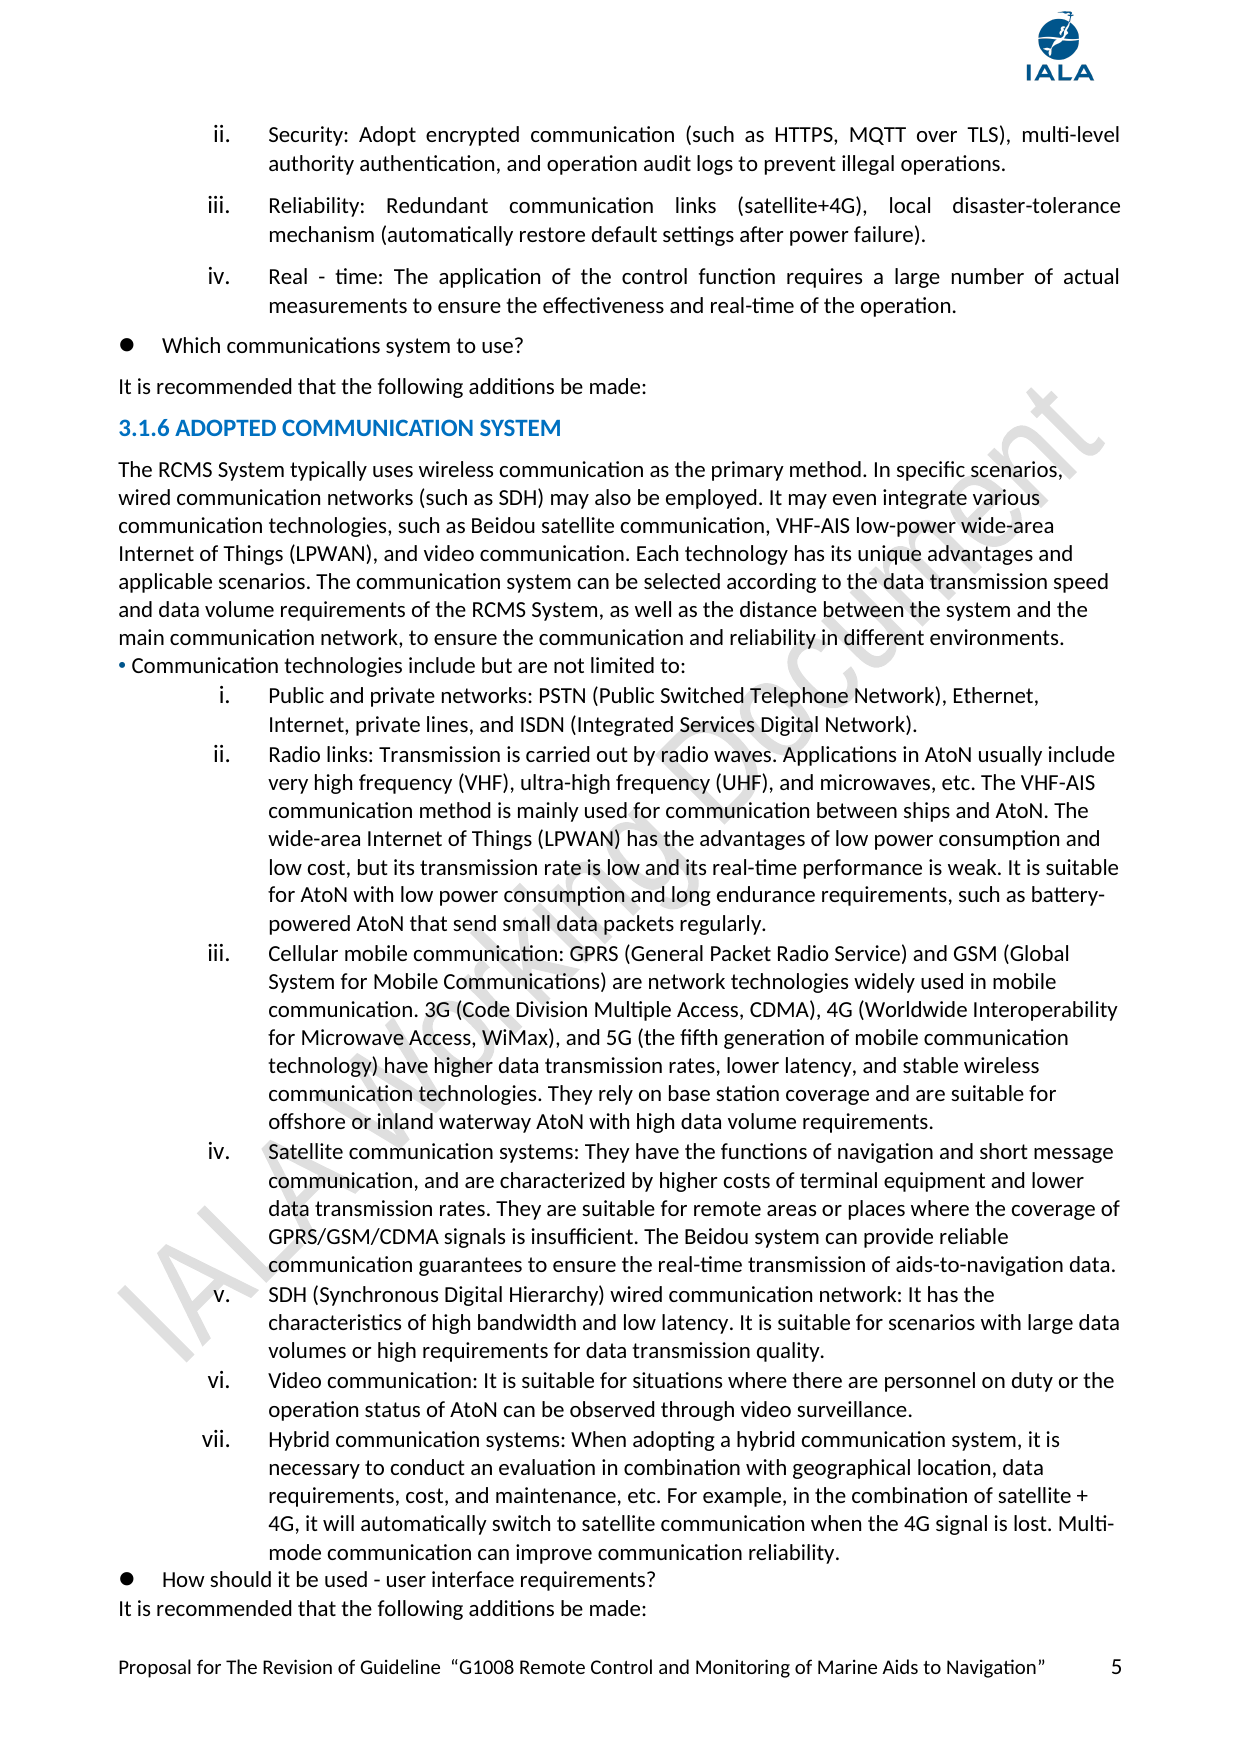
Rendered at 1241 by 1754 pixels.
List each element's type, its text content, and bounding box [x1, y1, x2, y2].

picture [1011, 3, 1106, 96]
text • Communication technologies include but are not limited to: [118, 651, 1122, 679]
list Public and private networks: PSTN (Public Switched Telephone Network), Ethernet, Internet, private lines, and ISDN (Integrated Services Digital Network). [231, 679, 1122, 738]
list Reliability: Redundant communication links (satellite+4G), local disaster-tolerance mechanism (automatically restore default settings after power failure). [231, 189, 1122, 248]
text The RCMS System typically uses wireless communication as the primary method. In specific scenarios, wired communication networks (such as SDH) may also be employed. It may even integrate various communication technologies, such as Beidou satellite communication, VHF-AIS low-power wide-area Internet of Things (LPWAN), and video communication. Each technology has its unique advantages and applicable scenarios. The communication system can be selected according to the data transmission speed and data volume requirements of the RCMS System, as well as the distance between the system and the main communication network, to ensure the communication and reliability in different environments. [118, 455, 1122, 651]
subtitle 3.1.6 Adopted communication system [118, 412, 1122, 443]
list How should it be used - user interface requirements? [118, 1566, 1122, 1594]
text It is recommended that the following additions be made: [118, 1594, 1122, 1622]
list Real - time: The application of the control function requires a large number of actual measurements to ensure the effectiveness and real-time of the operation. [231, 260, 1122, 319]
list Hybrid communication systems: When adopting a hybrid communication system, it is necessary to conduct an evaluation in combination with geographical location, data requirements, cost, and maintenance, etc. For example, in the combination of satellite + 4G, it will automatically switch to satellite communication when the 4G signal is lost. Multi-mode communication can improve communication reliability. [231, 1423, 1122, 1566]
text It is recommended that the following additions be made: [118, 372, 1122, 400]
list Cellular mobile communication: GPRS (General Packet Radio Service) and GSM (Global System for Mobile Communications) are network technologies widely used in mobile communication. 3G (Code Division Multiple Access, CDMA), 4G (Worldwide Interoperability for Microwave Access, WiMax), and 5G (the fifth generation of mobile communication technology) have higher data transmission rates, lower latency, and stable wireless communication technologies. They rely on base station coverage and are suitable for offshore or inland waterway AtoN with high data volume requirements. [231, 937, 1122, 1135]
list SDH (Synchronous Digital Hierarchy) wired communication network: It has the characteristics of high bandwidth and low latency. It is suitable for scenarios with large data volumes or high requirements for data transmission quality. [231, 1278, 1122, 1364]
list Which communications system to use? [118, 331, 1122, 359]
list Radio links: Transmission is carried out by radio waves. Applications in AtoN usually include very high frequency (VHF), ultra-high frequency (UHF), and microwaves, etc. The VHF-AIS communication method is mainly used for communication between ships and AtoN. The wide-area Internet of Things (LPWAN) has the advantages of low power consumption and low cost, but its transmission rate is low and its real-time performance is weak. It is suitable for AtoN with low power consumption and long endurance requirements, such as battery-powered AtoN that send small data packets regularly. [231, 738, 1122, 937]
list Security: Adopt encrypted communication (such as HTTPS, MQTT over TLS), multi-level authority authentication, and operation audit logs to prevent illegal operations. [231, 118, 1122, 177]
list Video communication: It is suitable for situations where there are personnel on duty or the operation status of AtoN can be observed through video surveillance. [231, 1364, 1122, 1423]
list Satellite communication systems: They have the functions of navigation and short message communication, and are characterized by higher costs of terminal equipment and lower data transmission rates. They are suitable for remote areas or places where the coverage of GPRS/GSM/CDMA signals is insufficient. The Beidou system can provide reliable communication guarantees to ensure the real-time transmission of aids-to-navigation data. [231, 1135, 1122, 1278]
